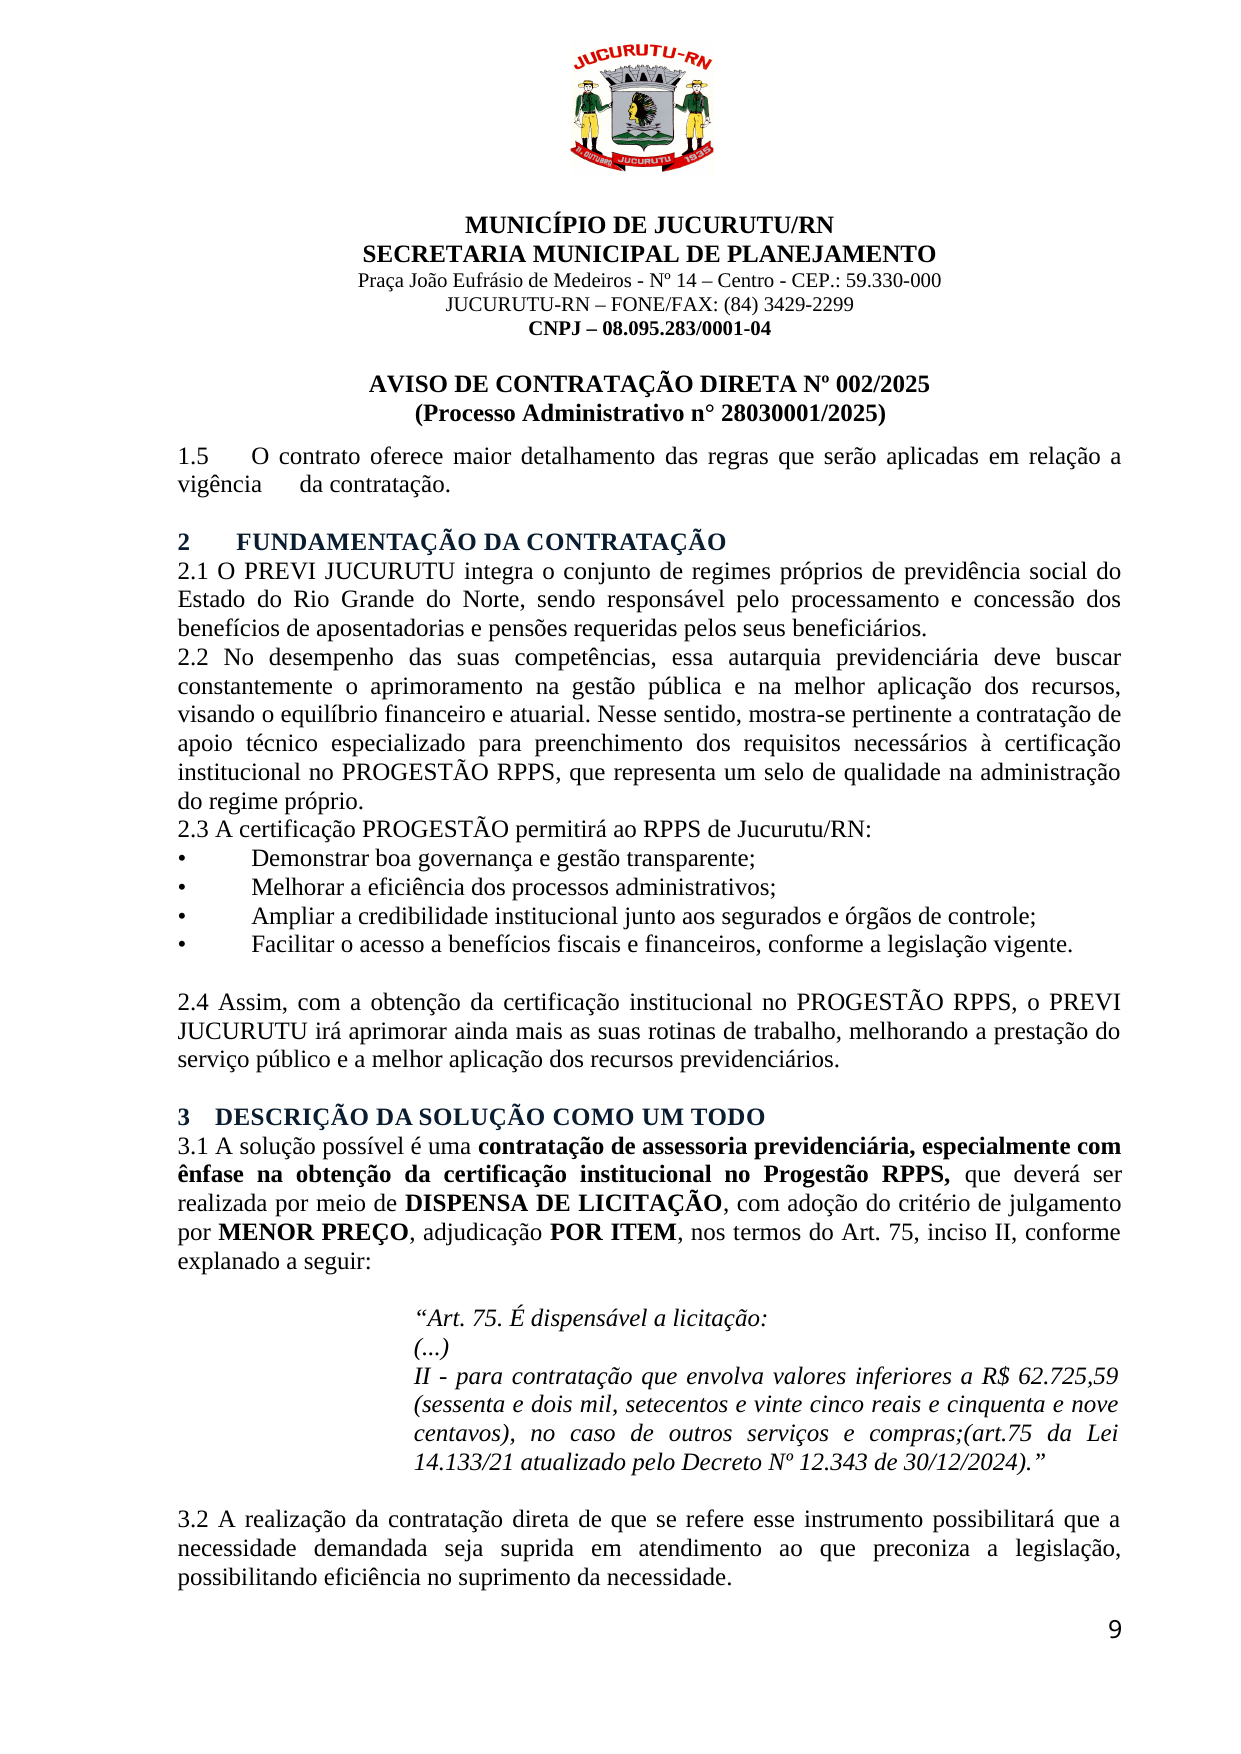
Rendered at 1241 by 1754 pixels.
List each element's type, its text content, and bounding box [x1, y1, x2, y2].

text 3.2 A realização da contratação direta de que se refere esse instrumento possibilitará que a necessidade demandada seja suprida em atendimento ao que preconiza a legislação, possibilitando eficiência no suprimento da necessidade. [177, 1504, 1122, 1591]
list FUNDAMENTAÇÃO DA CONTRATAÇÃO [177, 527, 1122, 556]
list DESCRIÇÃO DA SOLUÇÃO COMO UM TODO [177, 1102, 1122, 1131]
text 2.3 A certificação PROGESTÃO permitirá ao RPPS de Jucurutu/RN: [177, 814, 1122, 843]
text 2.1 O PREVI JUCURUTU integra o conjunto de regimes próprios de previdência social do Estado do Rio Grande do Norte, sendo responsável pelo processamento e concessão dos benefícios de aposentadorias e pensões requeridas pelos seus beneficiários. [177, 556, 1122, 642]
text (...) [413, 1332, 1122, 1361]
text II - para contratação que envolva valores inferiores a R$ 62.725,59 (sessenta e dois mil, setecentos e vinte cinco reais e cinquenta e nove centavos), no caso de outros serviços e compras;(art.75 da Lei 14.133/21 atualizado pelo Decreto Nº 12.343 de 30/12/2024).” [413, 1361, 1122, 1476]
text 3.1 A solução possível é uma contratação de assessoria previdenciária, especialmente com ênfase na obtenção da certificação institucional no Progestão RPPS, que deverá ser realizada por meio de DISPENSA DE LICITAÇÃO, com adoção do critério de julgamento por MENOR PREÇO, adjudicação POR ITEM, nos termos do Art. 75, inciso II, conforme explanado a seguir: [177, 1131, 1122, 1274]
text • Melhorar a eficiência dos processos administrativos; [177, 872, 1122, 901]
text 2.2 No desempenho das suas competências, essa autarquia previdenciária deve buscar constantemente o aprimoramento na gestão pública e na melhor aplicação dos recursos, visando o equilíbrio financeiro e atuarial. Nesse sentido, mostra-se pertinente a contratação de apoio técnico especializado para preenchimento dos requisitos necessários à certificação institucional no PROGESTÃO RPPS, que representa um selo de qualidade na administração do regime próprio. [177, 642, 1122, 814]
list O contrato oferece maior detalhamento das regras que serão aplicadas em relação a vigência da contratação. [177, 441, 1122, 498]
text 2.4 Assim, com a obtenção da certificação institucional no PROGESTÃO RPPS, o PREVI JUCURUTU irá aprimorar ainda mais as suas rotinas de trabalho, melhorando a prestação do serviço público e a melhor aplicação dos recursos previdenciários. [177, 987, 1122, 1073]
text “Art. 75. É dispensável a licitação: [413, 1303, 1122, 1332]
text • Demonstrar boa governança e gestão transparente; [177, 843, 1122, 872]
text • Facilitar o acesso a benefícios fiscais e financeiros, conforme a legislação vigente. [177, 929, 1122, 958]
text • Ampliar a credibilidade institucional junto aos segurados e órgãos de controle; [177, 901, 1122, 929]
